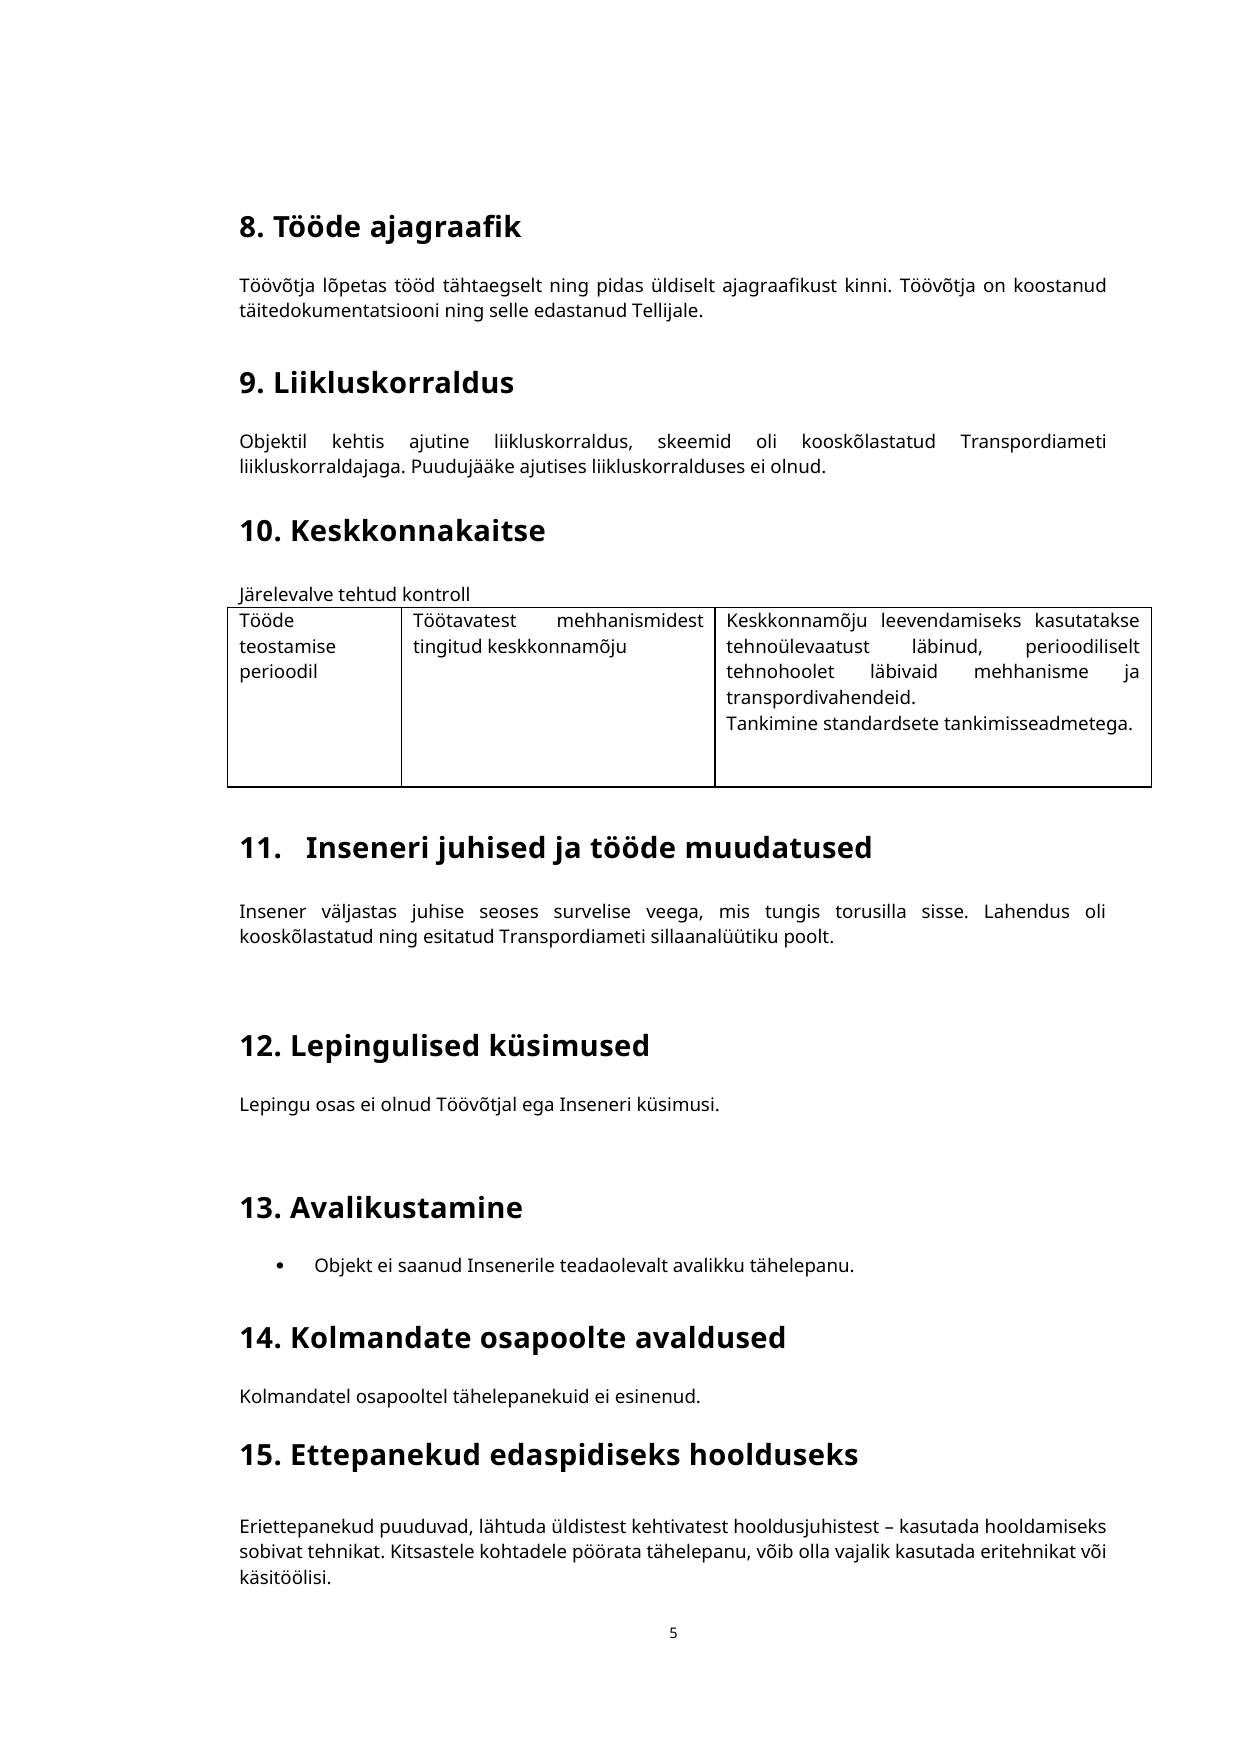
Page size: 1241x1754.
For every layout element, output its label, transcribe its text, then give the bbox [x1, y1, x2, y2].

subtitle 13. Avalikustamine [239, 1187, 1107, 1227]
text Töövõtja lõpetas tööd tähtaegselt ning pidas üldiselt ajagraafikust kinni. Töövõtja on koostanud täitedokumentatsiooni ning selle edastanud Tellijale. [239, 272, 1107, 323]
list Objekt ei saanud Insenerile teadaolevalt avalikku tähelepanu. [277, 1252, 1107, 1278]
text Objektil kehtis ajutine liikluskorraldus, skeemid oli kooskõlastatud Transpordiameti liikluskorraldajaga. Puudujääke ajutises liikluskorralduses ei olnud. [239, 428, 1107, 479]
subtitle 14. Kolmandate osapoolte avaldused [239, 1318, 1107, 1357]
table_header Töötavatest mehhanismidest tingitud keskkonnamõju [402, 608, 714, 786]
table_header Tööde teostamise perioodil [228, 608, 401, 786]
text Lepingu osas ei olnud Töövõtjal ega Inseneri küsimusi. [239, 1091, 1107, 1116]
subtitle 12. Lepingulised küsimused [239, 1026, 1107, 1065]
subtitle 9. Liikluskorraldus [239, 363, 1107, 402]
subtitle 15. Ettepanekud edaspidiseks hoolduseks [239, 1434, 1107, 1474]
subtitle 10. Keskkonnakaitse [239, 510, 1107, 550]
text Järelevalve tehtud kontroll [239, 581, 1107, 607]
table_header Keskkonnamõju leevendamiseks kasutatakse tehnoülevaatust läbinud, perioodiliselt tehnohoolet läbivaid mehhanisme ja transpordivahendeid. Tankimine standardsete tankimisseadmetega. [716, 608, 1151, 786]
text Insener väljastas juhise seoses survelise veega, mis tungis torusilla sisse. Lahendus oli kooskõlastatud ning esitatud Transpordiameti sillaanalüütiku poolt. [239, 898, 1107, 949]
text Eriettepanekud puuduvad, lähtuda üldistest kehtivatest hooldusjuhistest – kasutada hooldamiseks sobivat tehnikat. Kitsastele kohtadele pöörata tähelepanu, võib olla vajalik kasutada eritehnikat või käsitöölisi. [239, 1513, 1107, 1590]
subtitle 8. Tööde ajagraafik [239, 207, 1107, 246]
subtitle 11. Inseneri juhised ja tööde muudatused [239, 827, 1107, 867]
text Kolmandatel osapooltel tähelepanekuid ei esinenud. [239, 1383, 1107, 1408]
